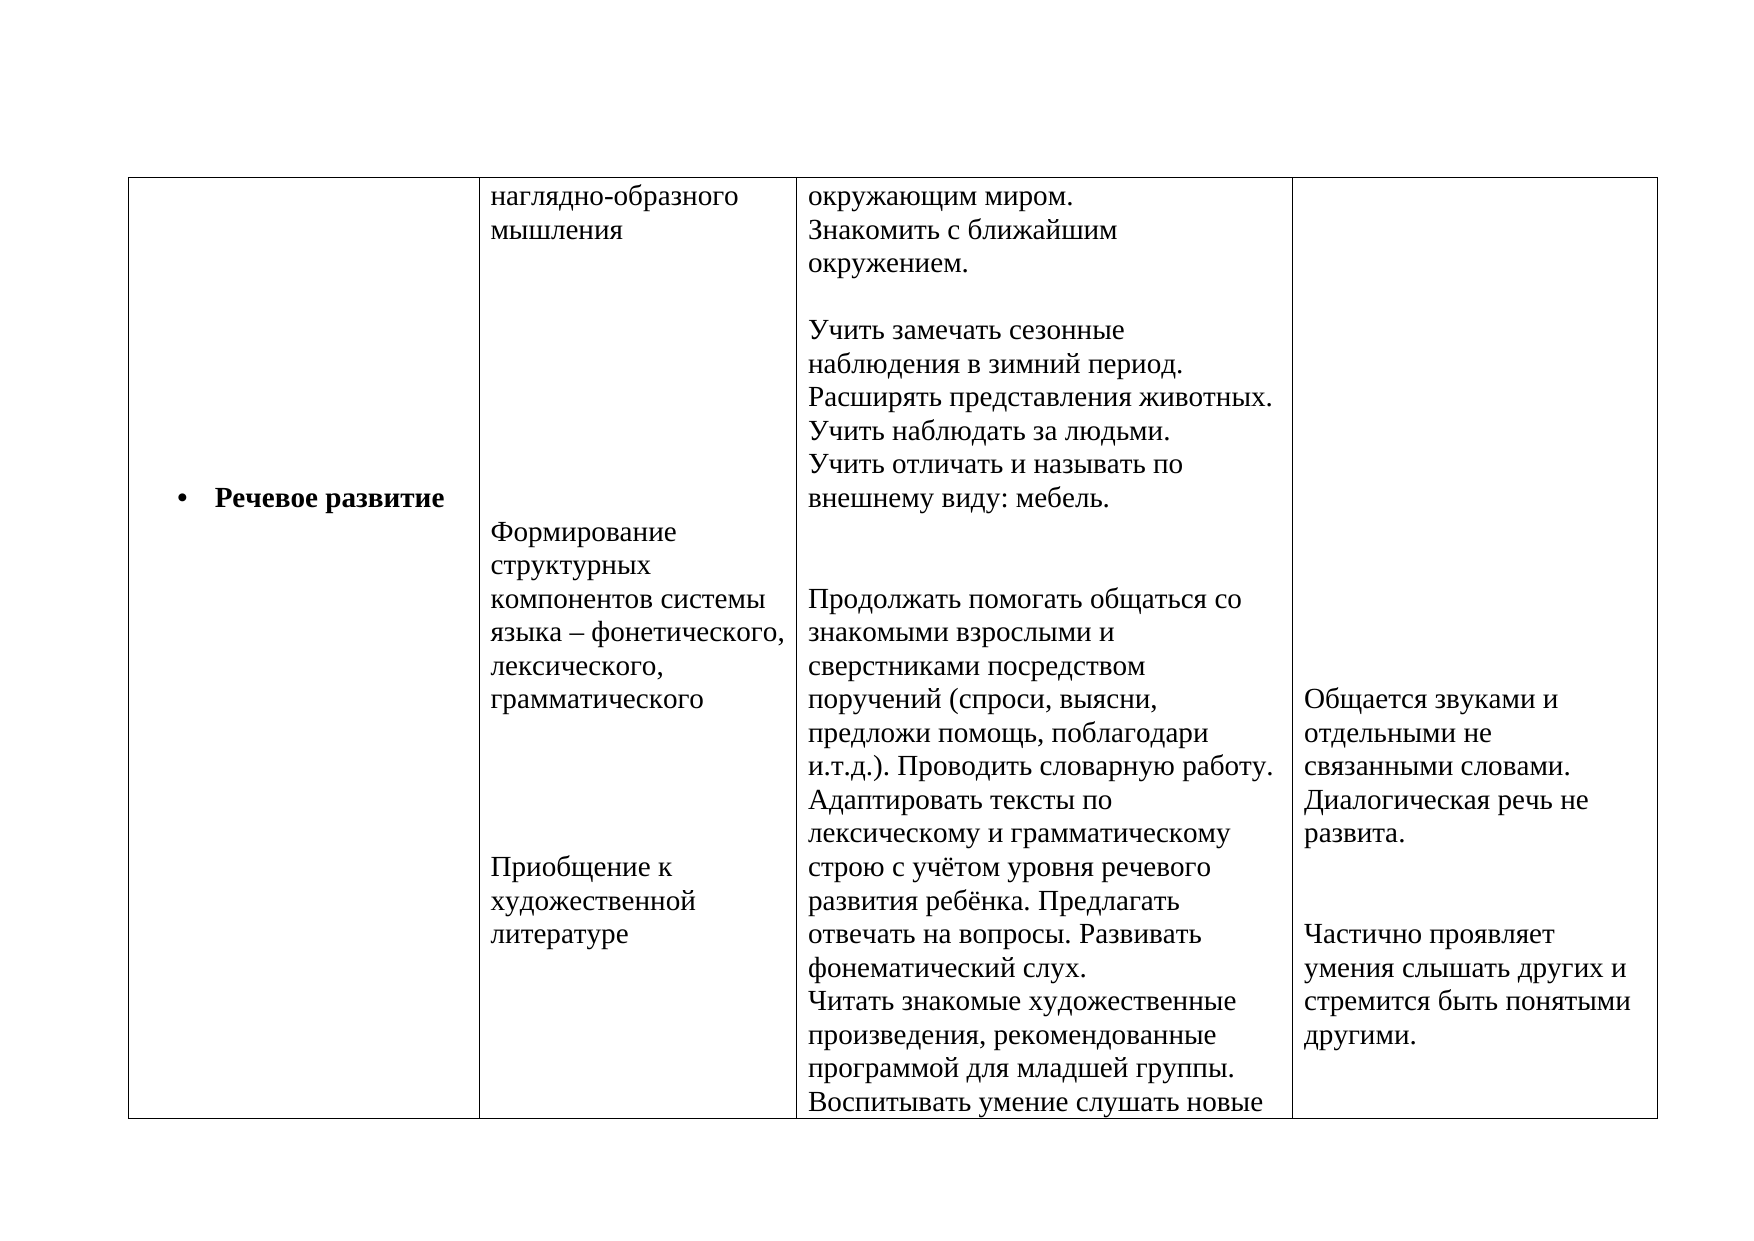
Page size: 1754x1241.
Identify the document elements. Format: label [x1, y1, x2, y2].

table_cell [129, 178, 479, 1117]
table_cell [1293, 178, 1657, 1117]
table_cell [797, 178, 1292, 1117]
table_cell [480, 178, 796, 1117]
